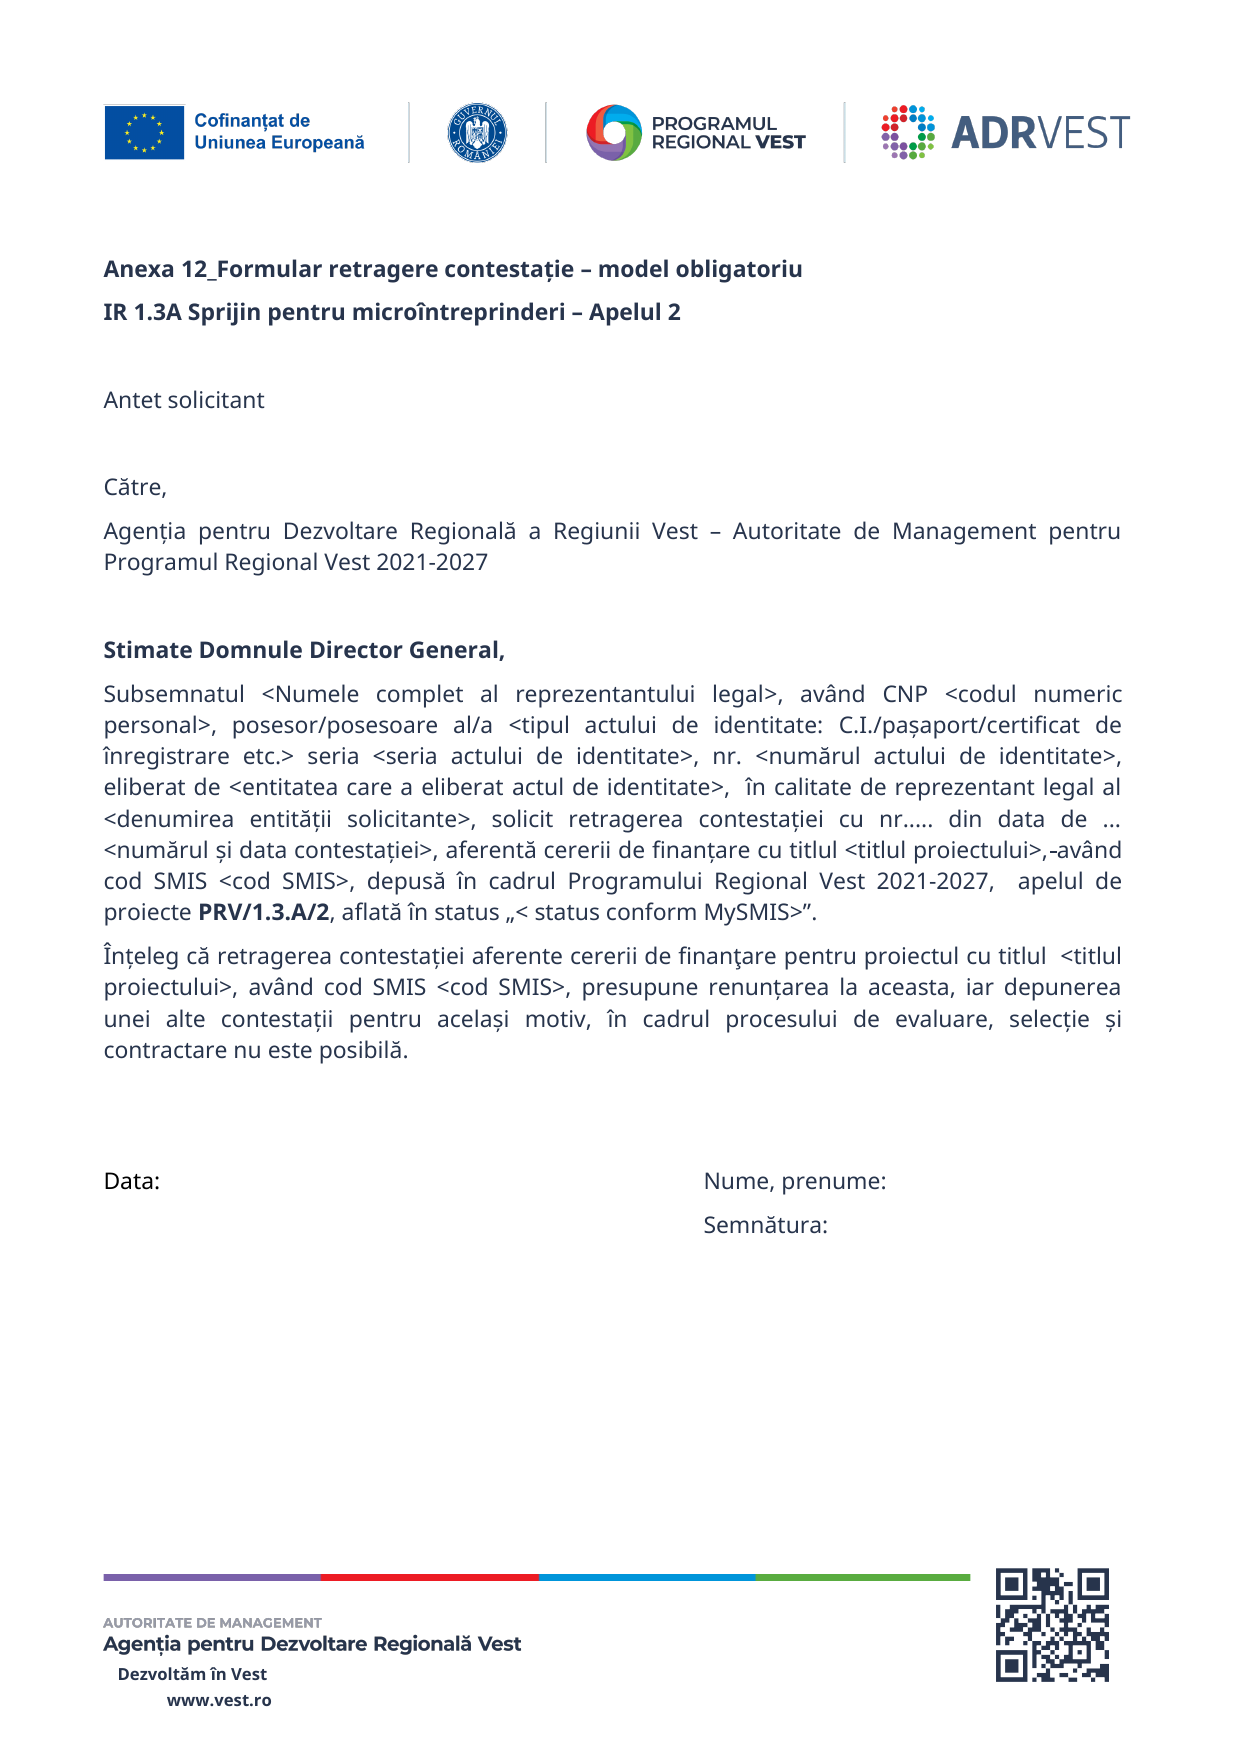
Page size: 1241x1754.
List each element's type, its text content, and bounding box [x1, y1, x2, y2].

text Către, [103, 471, 1122, 502]
text Semnătura: [672, 1209, 1240, 1240]
text Agenția pentru Dezvoltare Regională a Regiunii Vest – Autoritate de Management pentru Programul Regional Vest 2021-2027 [103, 515, 1122, 577]
text Înțeleg că retragerea contestației aferente cererii de finanţare pentru proiectul cu titlul <titlul proiectului>, având cod SMIS <cod SMIS>, presupune renunțarea la aceasta, iar depunerea unei alte contestații pentru același motiv, în cadrul procesului de evaluare, selecție și contractare nu este posibilă. [103, 940, 1122, 1065]
text Anexa 12_Formular retragere contestație – model obligatoriu [103, 252, 1122, 284]
text Subsemnatul <Numele complet al reprezentantului legal>, având CNP <codul numeric personal>, posesor/posesoare al/a <tipul actului de identitate: C.I./pașaport/certificat de înregistrare etc.> seria <seria actului de identitate>, nr. <numărul actului de identitate>, eliberat de <entitatea care a eliberat actul de identitate>, în calitate de reprezentant legal al <denumirea entității solicitante>, solicit retragerea contestației cu nr..... din data de ... <numărul și data contestației>, aferentă cererii de finanțare cu titlul <titlul proiectului>, având cod SMIS <cod SMIS>, depusă în cadrul Programului Regional Vest 2021-2027, apelul de proiecte PRV/1.3.A/2, aflată în status „< status conform MySMIS>”. [103, 677, 1122, 927]
text Stimate Domnule Director General, [103, 634, 1122, 665]
picture [987, 1560, 1118, 1691]
text IR 1.3A Sprijin pentru microîntreprinderi – Apelul 2 [103, 296, 1122, 327]
picture [103, 102, 1131, 163]
text Data: Nume, prenume: [103, 1165, 1240, 1196]
text Antet solicitant [103, 384, 1122, 415]
